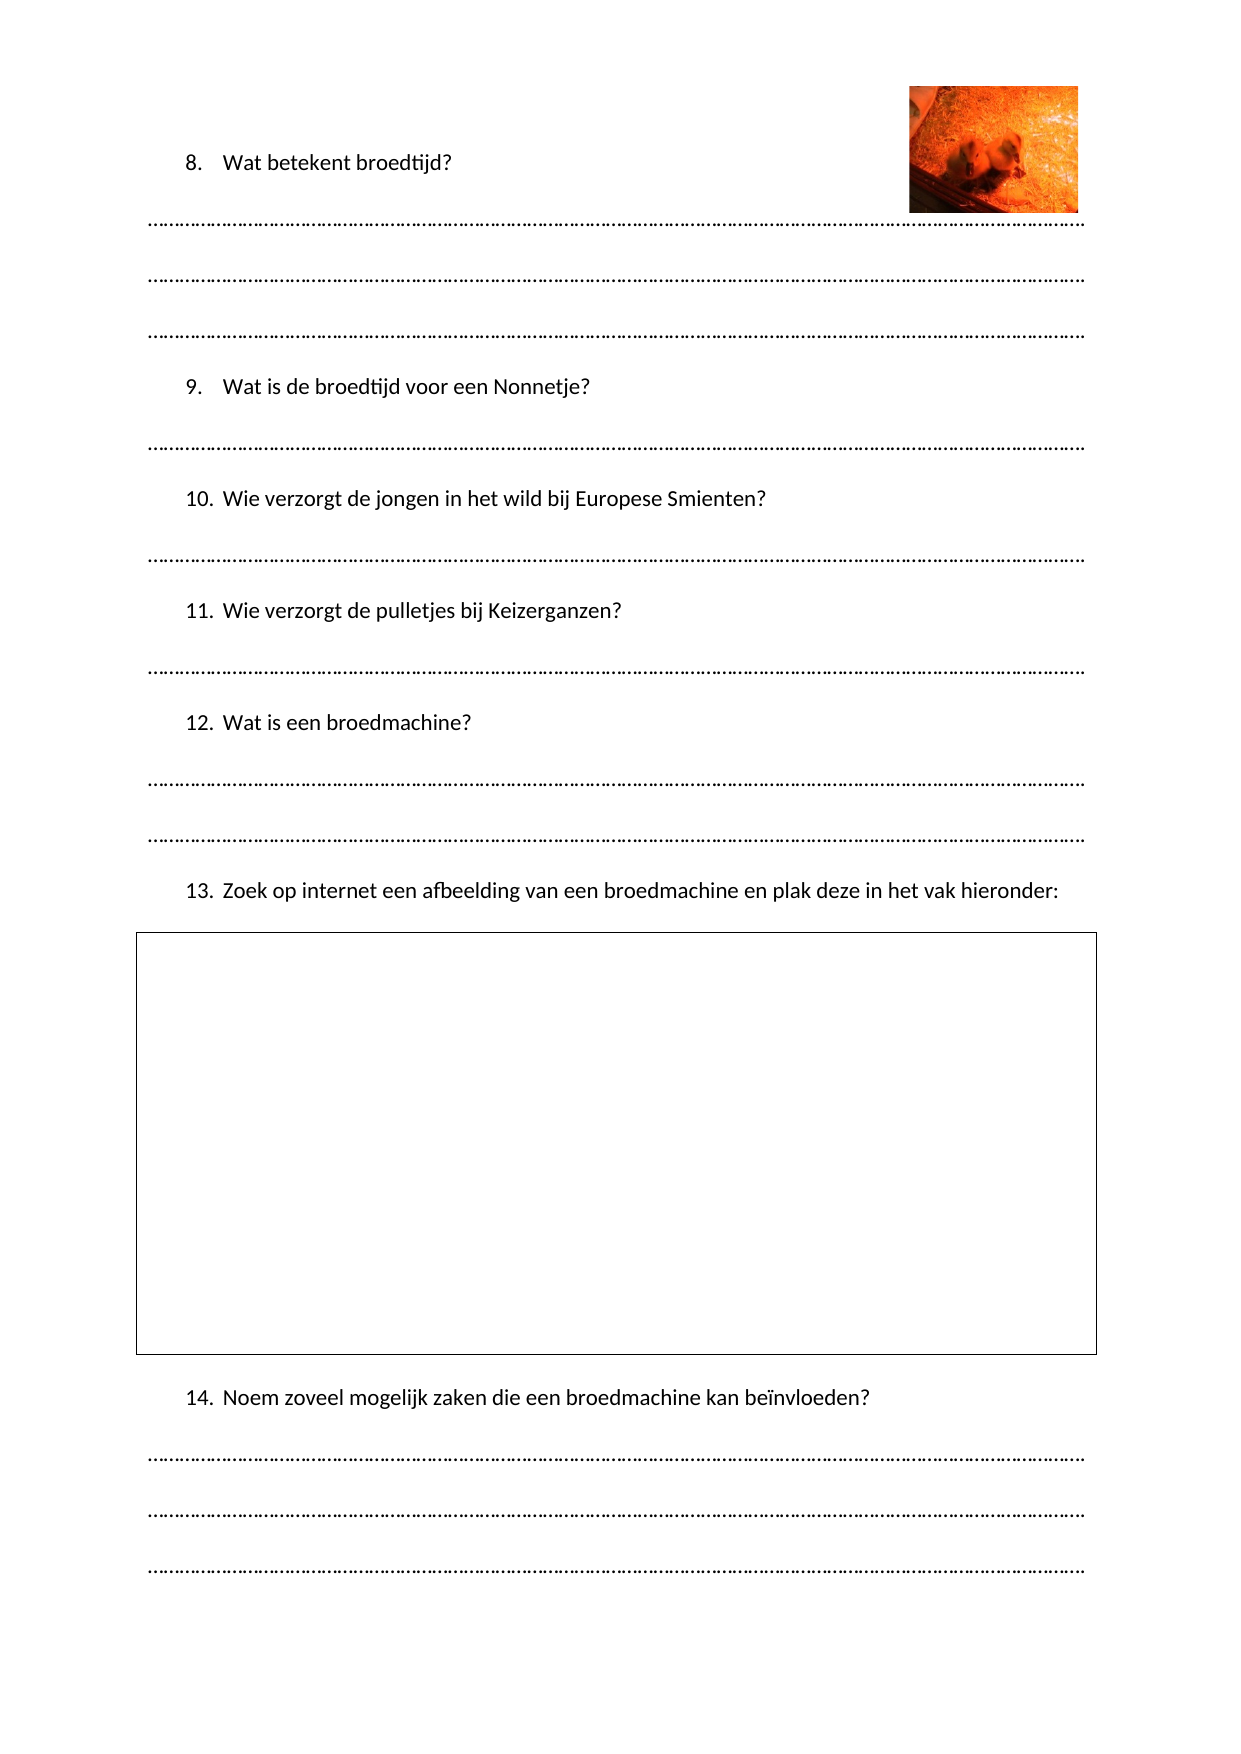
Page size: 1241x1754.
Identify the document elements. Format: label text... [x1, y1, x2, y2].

list Noem zoveel mogelijk zaken die een broedmachine kan beïnvloeden? [185, 1383, 1093, 1411]
picture [909, 86, 1079, 148]
text ……………………………………………………………………………………………………………………………………………………………. [148, 540, 1093, 568]
list Wat is de broedtijd voor een Nonnetje? [185, 372, 1093, 400]
text ……………………………………………………………………………………………………………………………………………………………. [148, 1551, 1093, 1579]
text ……………………………………………………………………………………………………………………………………………………………. [148, 1439, 1093, 1467]
text ……………………………………………………………………………………………………………………………………………………………. [148, 428, 1093, 456]
list Wie verzorgt de jongen in het wild bij Europese Smienten? [185, 484, 1093, 512]
list Zoek op internet een afbeelding van een broedmachine en plak deze in het vak hieronder: [185, 876, 1093, 904]
text ……………………………………………………………………………………………………………………………………………………………. [148, 204, 1093, 232]
text ……………………………………………………………………………………………………………………………………………………………. [148, 820, 1093, 848]
list Wie verzorgt de pulletjes bij Keizerganzen? [185, 596, 1093, 624]
list Wat is een broedmachine? [185, 708, 1093, 736]
text ……………………………………………………………………………………………………………………………………………………………. [148, 1495, 1093, 1523]
list Wat betekent broedtijd? [185, 148, 1093, 176]
text ……………………………………………………………………………………………………………………………………………………………. [148, 764, 1093, 792]
text ……………………………………………………………………………………………………………………………………………………………. [148, 652, 1093, 680]
text ……………………………………………………………………………………………………………………………………………………………. [148, 316, 1093, 344]
text ……………………………………………………………………………………………………………………………………………………………. [148, 260, 1093, 288]
picture [909, 176, 1079, 204]
table_header [137, 933, 1096, 1353]
